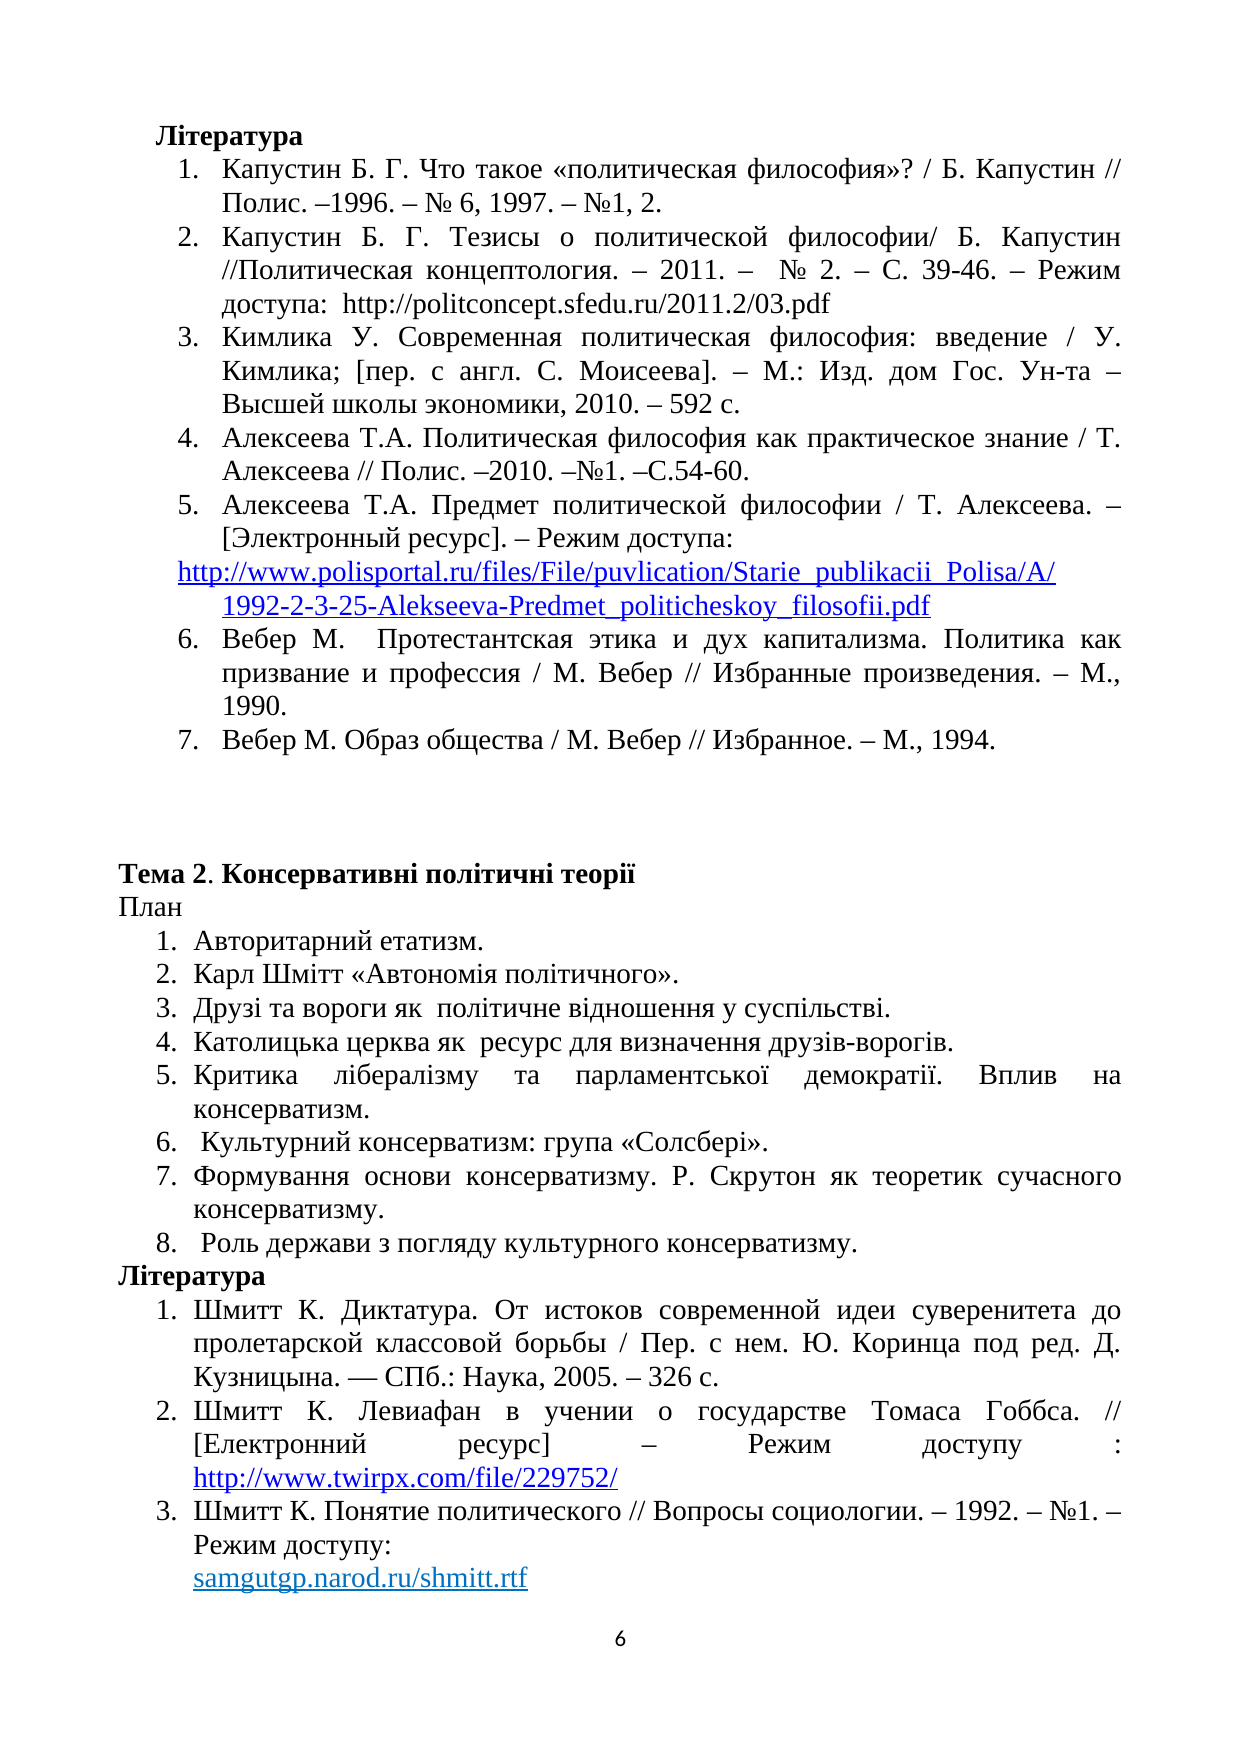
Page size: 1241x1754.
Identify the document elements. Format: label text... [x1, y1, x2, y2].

list Критика лібералізму та парламентської демократії. Вплив на консерватизм. [156, 1057, 1122, 1124]
list Капустин Б. Г. Тезисы о политической философии/ Б. Капустин //Политическая концептология. – 2011. – № 2. – С. 39-46. – Режим доступа: http://politconcept.sfedu.ru/2011.2/03.pdf [177, 219, 1122, 319]
list Вебер М. Образ общества / М. Вебер // Избранное. – М., 1994. [177, 722, 1122, 755]
list Алексеева Т.А. Предмет политической философии / Т. Алексеева. –[Электронный ресурс]. – Режим доступа: [177, 487, 1122, 554]
list Формування основи консерватизму. Р. Скрутон як теоретик сучасного консерватизму. [156, 1158, 1122, 1225]
list samgutgp.narod.ru/shmitt.rtf [193, 1560, 1122, 1594]
list Шмитт К. Левиафан в учении о государстве Томаса Гоббса. // [Електронний ресурс] – Режим доступу : http://www.twirpx.com/file/229752/ [156, 1393, 1122, 1493]
list Карл Шмітт «Автономія політичного». [156, 957, 1122, 990]
list Католицька церква як ресурс для визначення друзів-ворогів. [156, 1024, 1122, 1057]
list Кимлика У. Современная политическая философия: введение / У. Кимлика; [пер. с англ. С. Моисеева]. – М.: Изд. дом Гос. Ун-та – Высшей школы экономики, 2010. – 592 с. [177, 319, 1122, 420]
list Авторитарний етатизм. [156, 923, 1122, 957]
list Вебер М. Протестантская этика и дух капитализма. Политика как призвание и профессия / М. Вебер // Избранные произведения. – М., 1990. [177, 621, 1122, 722]
text Література [156, 118, 1122, 152]
text Тема 2. Консервативні політичні теорії [118, 856, 1122, 889]
list Капустин Б. Г. Что такое «политическая философия»? / Б. Капустин // Полис. –1996. – № 6, 1997. – №1, 2. [177, 152, 1122, 219]
text План [118, 889, 1122, 923]
text http://www.polisportal.ru/files/File/puvlication/Starie_publikacii_Polisa/A/1992-2-3-25-Alekseeva-Predmet_politicheskoy_filosofii.pdf [177, 554, 1122, 621]
list Алексеева Т.А. Политическая философия как практическое знание / Т. Алексеева // Полис. –2010. –№1. –С.54-60. [177, 420, 1122, 487]
list Друзі та вороги як політичне відношення у суспільстві. [156, 990, 1122, 1024]
list Шмитт К. Понятие политического // Вопросы социологии. – 1992. – №1. – Режим доступу: [156, 1493, 1122, 1560]
text Література [118, 1258, 1122, 1292]
list Культурний консерватизм: група «Солсбері». [156, 1124, 1122, 1158]
list Шмитт К. Диктатура. От истоков современной идеи суверенитета до пролетарской классовой борьбы / Пер. с нем. Ю. Коринца под ред. Д. Кузницына. — СПб.: Наука, 2005. – 326 с. [156, 1292, 1122, 1393]
list Роль держави з погляду культурного консерватизму. [156, 1225, 1122, 1258]
